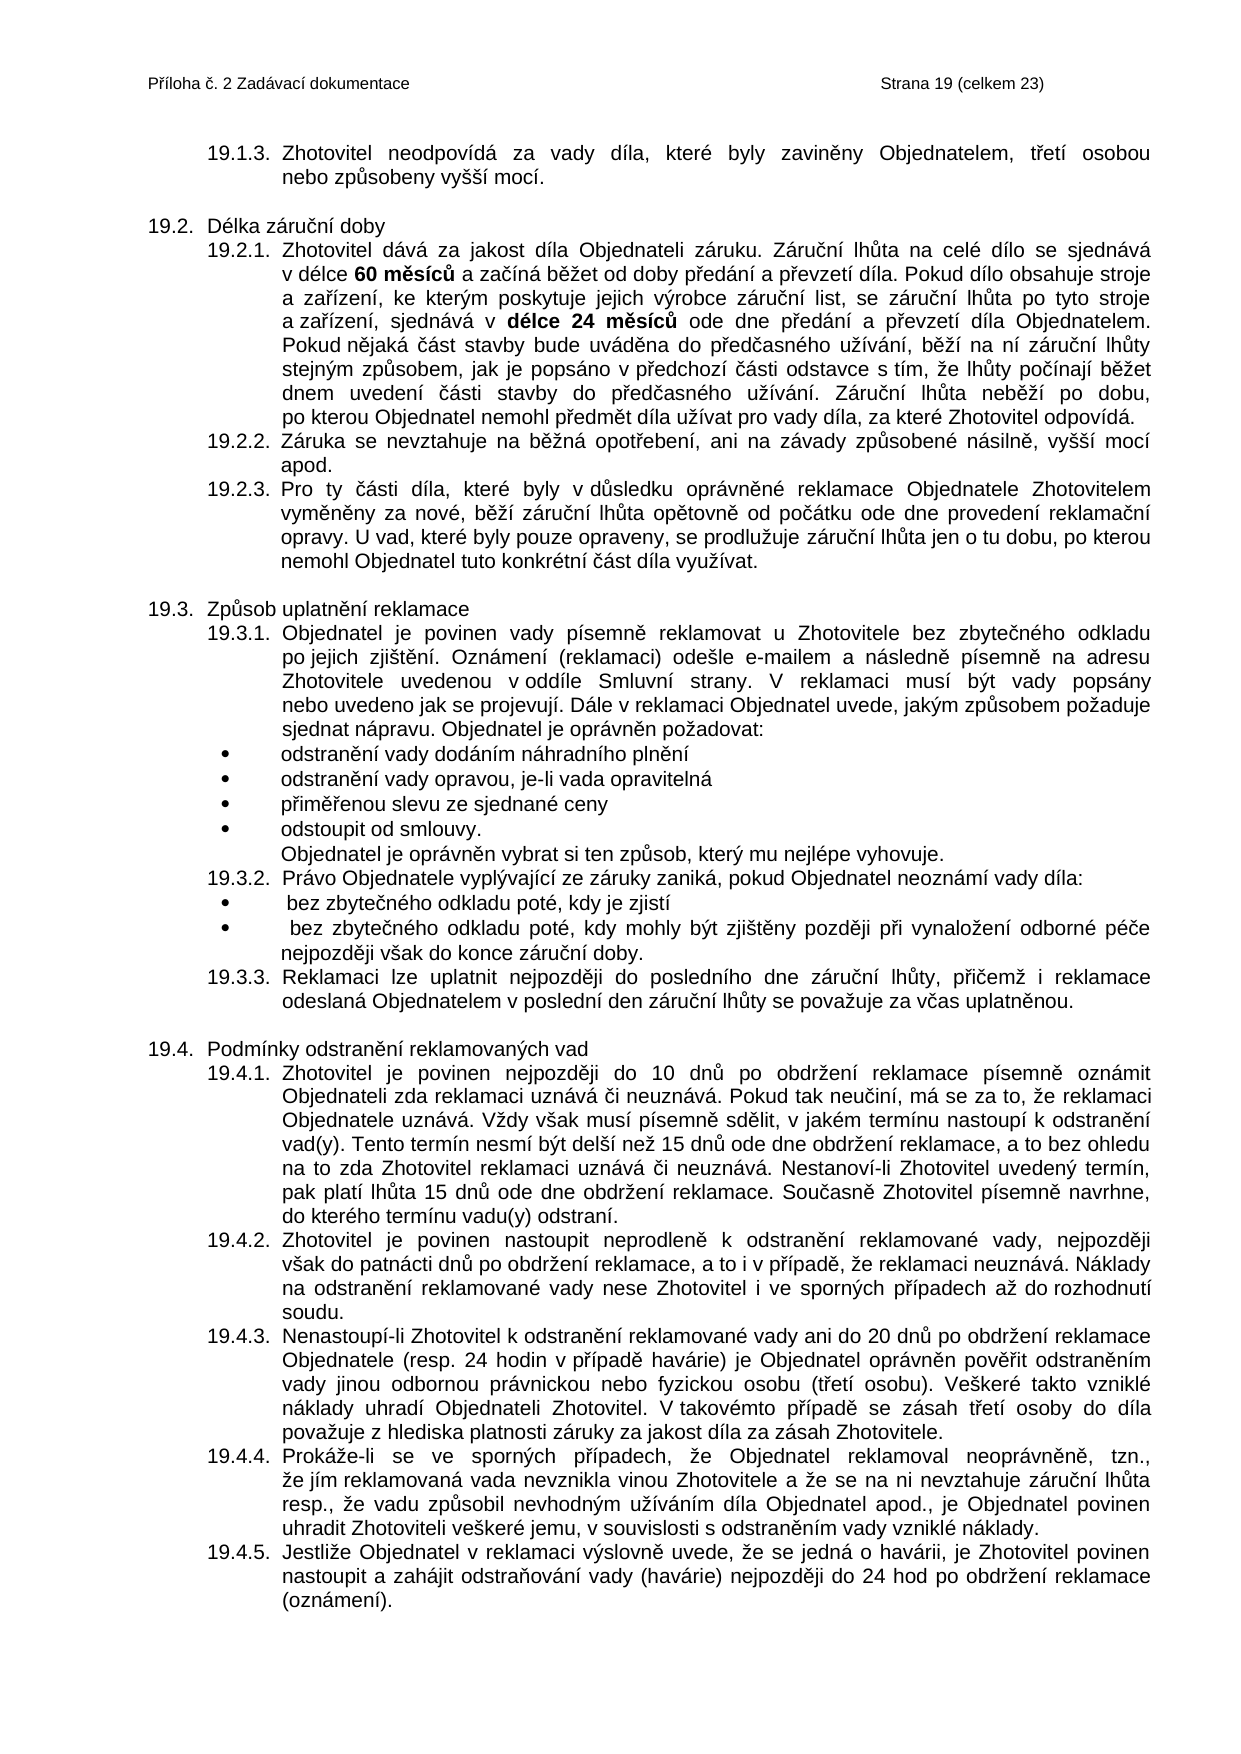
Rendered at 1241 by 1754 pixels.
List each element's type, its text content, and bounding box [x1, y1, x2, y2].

list Zhotovitel neodpovídá za vady díla, které byly zaviněny Objednatelem, třetí osobou nebo způsobeny vyšší mocí. [207, 141, 1152, 188]
list Jestliže Objednatel v reklamaci výslovně uvede, že se jedná o havárii, je Zhotovitel povinen nastoupit a zahájit odstraňování vady (havárie) nejpozději do 24 hod po obdržení reklamace (oznámení). [207, 1539, 1152, 1611]
list Délka záruční doby [148, 213, 1152, 237]
list bez zbytečného odkladu poté, kdy mohly být zjištěny později při vynaložení odborné péče nejpozději však do konce záruční doby. [222, 914, 1152, 964]
list Zhotovitel je povinen nejpozději do 10 dnů po obdržení reklamace písemně oznámit Objednateli zda reklamaci uznává či neuznává. Pokud tak neučiní, má se za to, že reklamaci Objednatele uznává. Vždy však musí písemně sdělit, v jakém termínu nastoupí k odstranění vad(y). Tento termín nesmí být delší než 15 dnů ode dne obdržení reklamace, a to bez ohledu na to zda Zhotovitel reklamaci uznává či neuznává. Nestanoví-li Zhotovitel uvedený termín, pak platí lhůta 15 dnů ode dne obdržení reklamace. Současně Zhotovitel písemně navrhne, do kterého termínu vadu(y) odstraní. [207, 1060, 1152, 1228]
list Právo Objednatele vyplývající ze záruky zaniká, pokud Objednatel neoznámí vady díla: [207, 866, 1152, 889]
list Zhotovitel dává za jakost díla Objednateli záruku. Záruční lhůta na celé dílo se sjednává v délce 60 měsíců a začíná běžet od doby předání a převzetí díla. Pokud dílo obsahuje stroje a zařízení, ke kterým poskytuje jejich výrobce záruční list, se záruční lhůta po tyto stroje a zařízení, sjednává v délce 24 měsíců ode dne předání a převzetí díla Objednatelem. Pokud nějaká část stavby bude uváděna do předčasného užívání, běží na ní záruční lhůty stejným způsobem, jak je popsáno v předchozí části odstavce s tím, že lhůty počínají běžet dnem uvedení části stavby do předčasného užívání. Záruční lhůta neběží po dobu, po kterou Objednatel nemohl předmět díla užívat pro vady díla, za které Zhotovitel odpovídá. [207, 237, 1152, 429]
list odstranění vady dodáním náhradního plnění [222, 741, 1152, 766]
text Objednatel je oprávněn vybrat si ten způsob, který mu nejlépe vyhovuje. [281, 841, 1152, 866]
list Zhotovitel je povinen nastoupit neprodleně k odstranění reklamované vady, nejpozději však do patnácti dnů po obdržení reklamace, a to i v případě, že reklamaci neuznává. Náklady na odstranění reklamované vady nese Zhotovitel i ve sporných případech až do rozhodnutí soudu. [207, 1228, 1152, 1324]
list bez zbytečného odkladu poté, kdy je zjistí [222, 889, 1152, 914]
list Nenastoupí-li Zhotovitel k odstranění reklamované vady ani do 20 dnů po obdržení reklamace Objednatele (resp. 24 hodin v případě havárie) je Objednatel oprávněn pověřit odstraněním vady jinou odbornou právnickou nebo fyzickou osobu (třetí osobu). Veškeré takto vzniklé náklady uhradí Objednateli Zhotovitel. V takovémto případě se zásah třetí osoby do díla považuje z hlediska platnosti záruky za jakost díla za zásah Zhotovitele. [207, 1324, 1152, 1444]
list Prokáže-li se ve sporných případech, že Objednatel reklamoval neoprávněně, tzn., že jím reklamovaná vada nevznikla vinou Zhotovitele a že se na ni nevztahuje záruční lhůta resp., že vadu způsobil nevhodným užíváním díla Objednatel apod., je Objednatel povinen uhradit Zhotoviteli veškeré jemu, v souvislosti s odstraněním vady vzniklé náklady. [207, 1444, 1152, 1539]
list odstoupit od smlouvy. [222, 816, 1152, 841]
list Objednatel je povinen vady písemně reklamovat u Zhotovitele bez zbytečného odkladu po jejich zjištění. Oznámení (reklamaci) odešle e-mailem a následně písemně na adresu Zhotovitele uvedenou v oddíle Smluvní strany. V reklamaci musí být vady popsány nebo uvedeno jak se projevují. Dále v reklamaci Objednatel uvede, jakým způsobem požaduje sjednat nápravu. Objednatel je oprávněn požadovat: [207, 621, 1152, 741]
list Podmínky odstranění reklamovaných vad [148, 1036, 1152, 1060]
list přiměřenou slevu ze sjednané ceny [222, 791, 1152, 816]
list Záruka se nevztahuje na běžná opotřebení, ani na závady způsobené násilně, vyšší mocí apod. [207, 429, 1152, 477]
list odstranění vady opravou, je-li vada opravitelná [222, 766, 1152, 791]
list Reklamaci lze uplatnit nejpozději do posledního dne záruční lhůty, přičemž i reklamace odeslaná Objednatelem v poslední den záruční lhůty se považuje za včas uplatněnou. [207, 964, 1152, 1012]
list Pro ty části díla, které byly v důsledku oprávněné reklamace Objednatele Zhotovitelem vyměněny za nové, běží záruční lhůta opětovně od počátku ode dne provedení reklamační opravy. U vad, které byly pouze opraveny, se prodlužuje záruční lhůta jen o tu dobu, po kterou nemohl Objednatel tuto konkrétní část díla využívat. [207, 477, 1152, 573]
list Způsob uplatnění reklamace [148, 597, 1152, 621]
